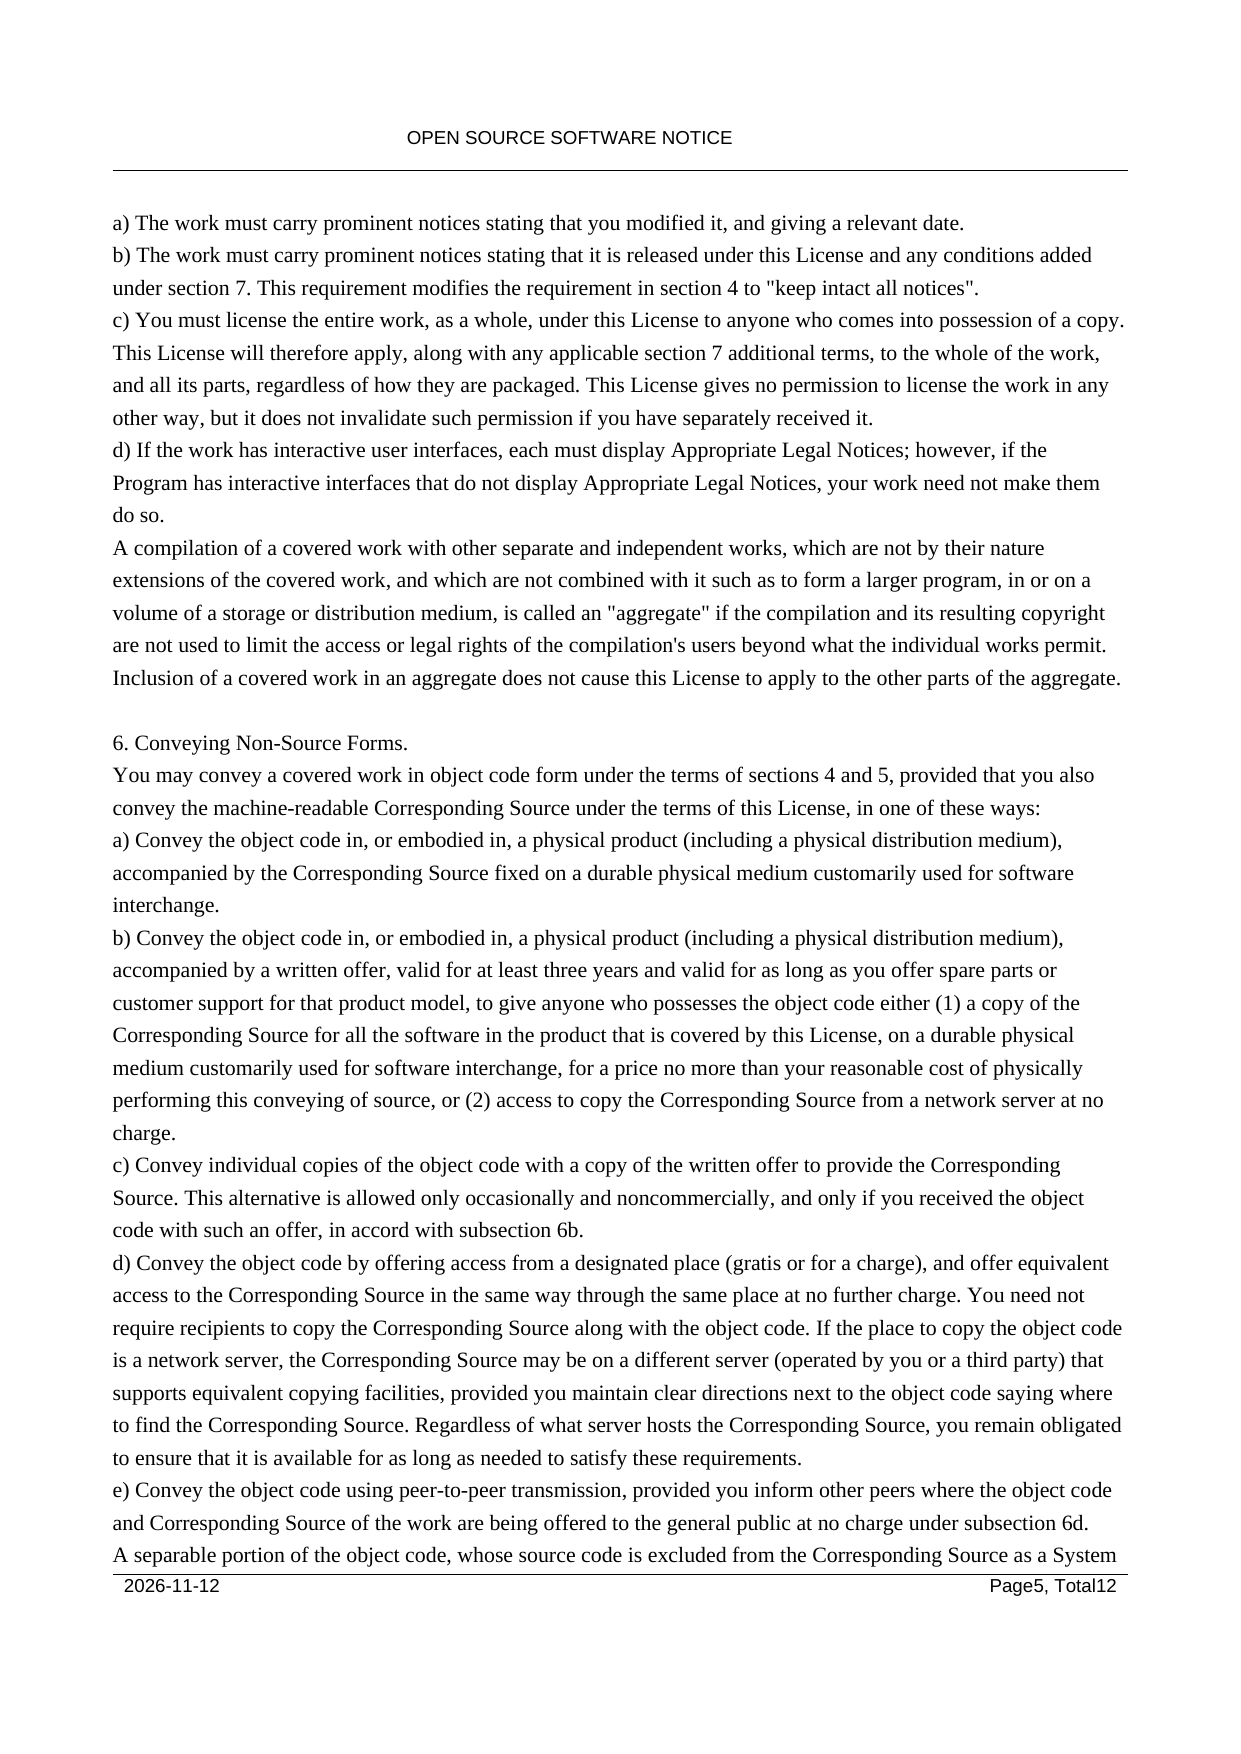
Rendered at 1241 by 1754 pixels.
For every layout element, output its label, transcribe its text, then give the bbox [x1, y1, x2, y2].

text a) Convey the object code in, or embodied in, a physical product (including a physical distribution medium), accompanied by the Corresponding Source fixed on a durable physical medium customarily used for software interchange. [112, 824, 1128, 921]
text 6. Conveying Non-Source Forms. [112, 726, 1128, 759]
text b) The work must carry prominent notices stating that it is released under this License and any conditions added under section 7. This requirement modifies the requirement in section 4 to "keep intact all notices". [112, 239, 1128, 304]
text d) Convey the object code by offering access from a designated place (gratis or for a charge), and offer equivalent access to the Corresponding Source in the same way through the same place at no further charge. You need not require recipients to copy the Corresponding Source along with the object code. If the place to copy the object code is a network server, the Corresponding Source may be on a different server (operated by you or a third party) that supports equivalent copying facilities, provided you maintain clear directions next to the object code saying where to find the Corresponding Source. Regardless of what server hosts the Corresponding Source, you remain obligated to ensure that it is available for as long as needed to satisfy these requirements. [112, 1246, 1128, 1474]
text c) You must license the entire work, as a whole, under this License to anyone who comes into possession of a copy. This License will therefore apply, along with any applicable section 7 additional terms, to the whole of the work, and all its parts, regardless of how they are packaged. This License gives no permission to license the work in any other way, but it does not invalidate such permission if you have separately received it. [112, 304, 1128, 434]
text You may convey a covered work in object code form under the terms of sections 4 and 5, provided that you also convey the machine-readable Corresponding Source under the terms of this License, in one of these ways: [112, 759, 1128, 824]
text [112, 1539, 1128, 1571]
text b) Convey the object code in, or embodied in, a physical product (including a physical distribution medium), accompanied by a written offer, valid for at least three years and valid for as long as you offer spare parts or customer support for that product model, to give anyone who possesses the object code either (1) a copy of the Corresponding Source for all the software in the product that is covered by this License, on a durable physical medium customarily used for software interchange, for a price no more than your reasonable cost of physically performing this conveying of source, or (2) access to copy the Corresponding Source from a network server at no charge. [112, 921, 1128, 1149]
text A compilation of a covered work with other separate and independent works, which are not by their nature extensions of the covered work, and which are not combined with it such as to form a larger program, in or on a volume of a storage or distribution medium, is called an "aggregate" if the compilation and its resulting copyright are not used to limit the access or legal rights of the compilation's users beyond what the individual works permit. Inclusion of a covered work in an aggregate does not cause this License to apply to the other parts of the aggregate. [112, 531, 1128, 694]
text e) Convey the object code using peer-to-peer transmission, provided you inform other peers where the object code and Corresponding Source of the work are being offered to the general public at no charge under subsection 6d. [112, 1474, 1128, 1539]
text a) The work must carry prominent notices stating that you modified it, and giving a relevant date. [112, 206, 1128, 239]
text d) If the work has interactive user interfaces, each must display Appropriate Legal Notices; however, if the Program has interactive interfaces that do not display Appropriate Legal Notices, your work need not make them do so. [112, 434, 1128, 531]
text c) Convey individual copies of the object code with a copy of the written offer to provide the Corresponding Source. This alternative is allowed only occasionally and noncommercially, and only if you received the object code with such an offer, in accord with subsection 6b. [112, 1149, 1128, 1246]
